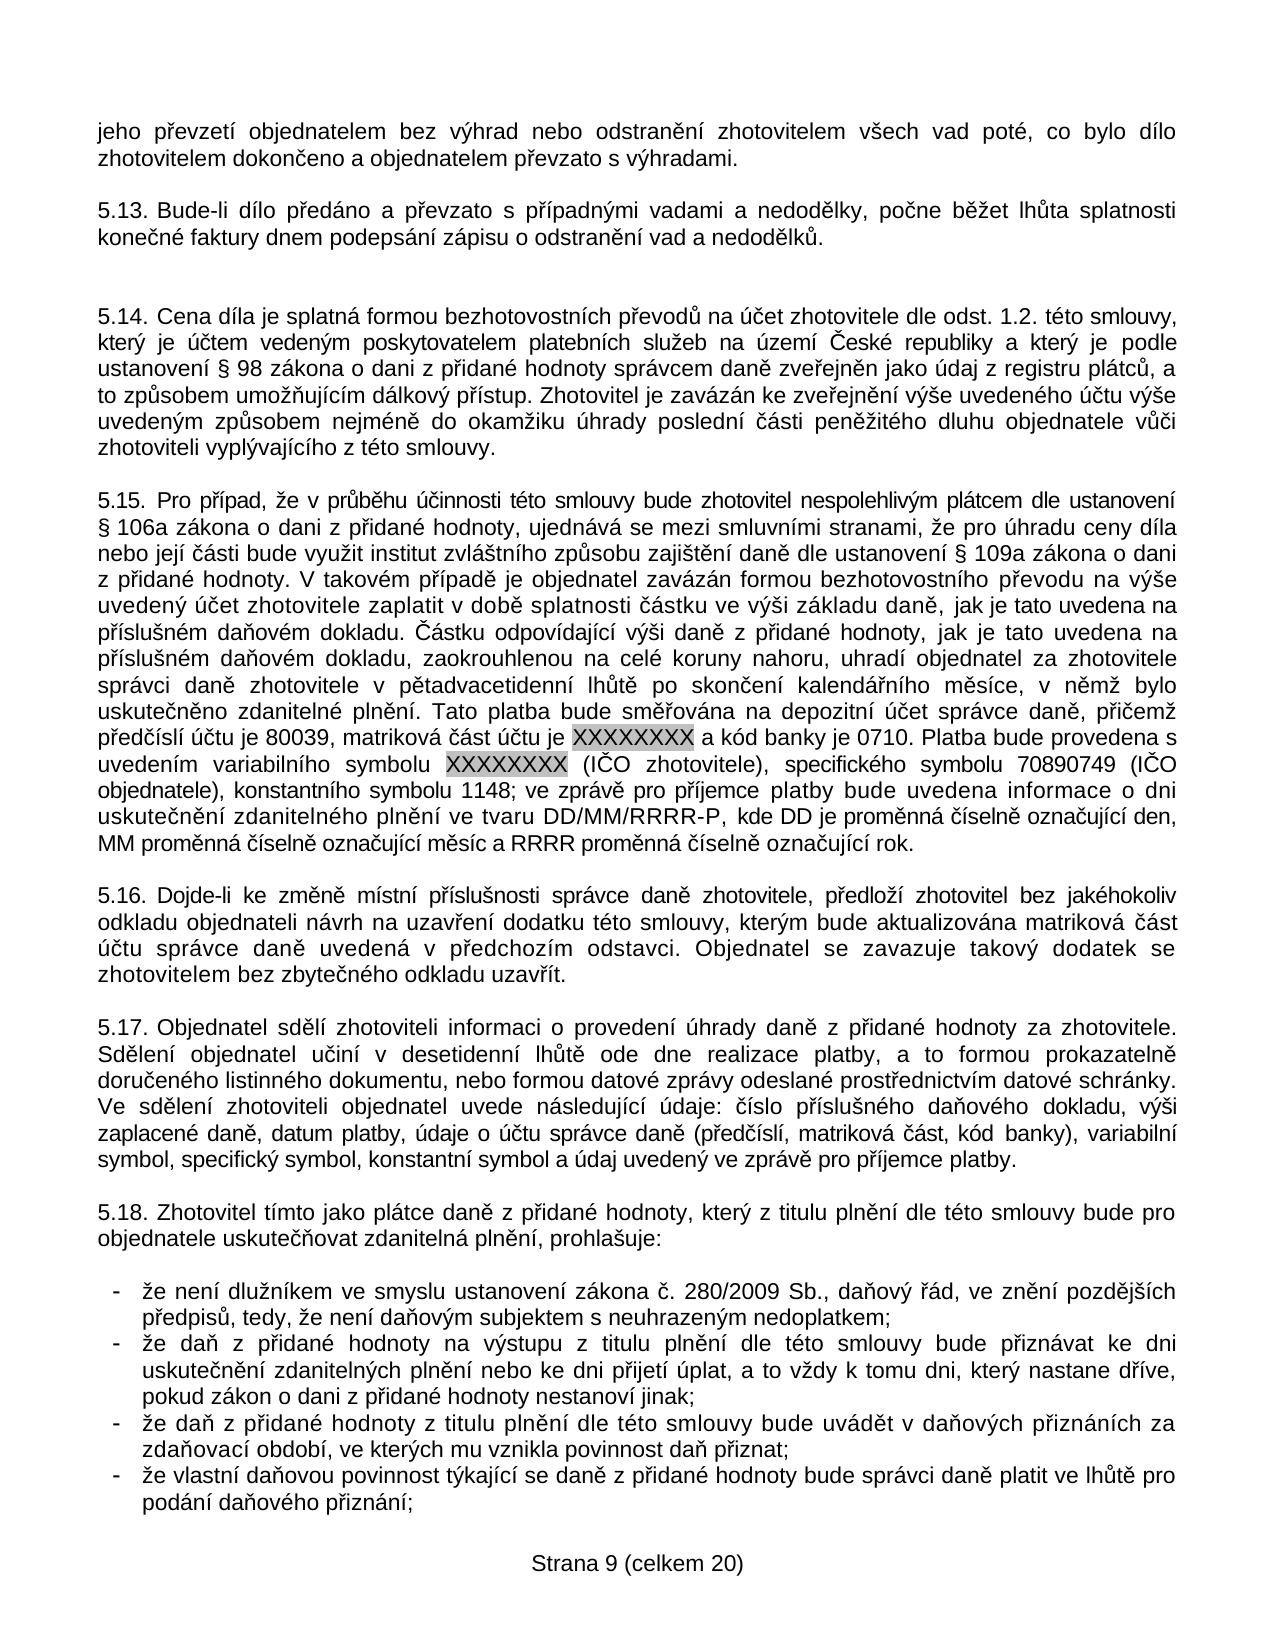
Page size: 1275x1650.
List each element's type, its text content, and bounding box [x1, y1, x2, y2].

list Dojde-li ke změně místní příslušnosti správce daně zhotovitele, předloží zhotovitel bez jakéhokoliv odkladu objednateli návrh na uzavření dodatku této smlouvy, kterým bude aktualizována matriková část účtu správce daně uvedená v předchozím odstavci. Objednatel se zavazuje takový dodatek se zhotovitelem bez zbytečného odkladu uzavřít. [97, 882, 1177, 988]
list Pro případ, že v průběhu účinnosti této smlouvy bude zhotovitel nespolehlivým plátcem dle ustanovení § 106a zákona o dani z přidané hodnoty, ujednává se mezi smluvními stranami, že pro úhradu ceny díla nebo její části bude využit institut zvláštního způsobu zajištění daně dle ustanovení § 109a zákona o dani z přidané hodnoty. V takovém případě je objednatel zavázán formou bezhotovostního převodu na výše uvedený účet zhotovitele zaplatit v době splatnosti částku ve výši základu daně, jak je tato uvedena na příslušném daňovém dokladu. Částku odpovídající výši daně z přidané hodnoty, jak je tato uvedena na příslušném daňovém dokladu, zaokrouhlenou na celé koruny nahoru, uhradí objednatel za zhotovitele správci daně zhotovitele v pětadvacetidenní lhůtě po skončení kalendářního měsíce, v němž bylo uskutečněno zdanitelné plnění. Tato platba bude směřována na depozitní účet správce daně, přičemž předčíslí účtu je 80039, matriková část účtu je XXXXXXXX a kód banky je 0710. Platba bude provedena s uvedením variabilního symbolu XXXXXXXX (IČO zhotovitele), specifického symbolu 70890749 (IČO objednatele), konstantního symbolu 1148; ve zprávě pro příjemce platby bude uvedena informace o dni uskutečnění zdanitelného plnění ve tvaru DD/MM/RRRR-P, kde DD je proměnná číselně označující den, MM proměnná číselně označující měsíc a RRRR proměnná číselně označující rok. [97, 487, 1177, 856]
list Zhotovitel tímto jako plátce daně z přidané hodnoty, který z titulu plnění dle této smlouvy bude pro objednatele uskutečňovat zdanitelná plnění, prohlašuje: [97, 1199, 1177, 1251]
list že daň z přidané hodnoty na výstupu z titulu plnění dle této smlouvy bude přiznávat ke dni uskutečnění zdanitelných plnění nebo ke dni přijetí úplat, a to vždy k tomu dni, který nastane dříve, pokud zákon o dani z přidané hodnoty nestanoví jinak; [112, 1330, 1177, 1409]
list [97, 118, 1177, 171]
list Cena díla je splatná formou bezhotovostních převodů na účet zhotovitele dle odst. 1.2. této smlouvy, který je účtem vedeným poskytovatelem platebních služeb na území České republiky a který je podle ustanovení § 98 zákona o dani z přidané hodnoty správcem daně zveřejněn jako údaj z registru plátců, a to způsobem umožňujícím dálkový přístup. Zhotovitel je zavázán ke zveřejnění výše uvedeného účtu výše uvedeným způsobem nejméně do okamžiku úhrady poslední části peněžitého dluhu objednatele vůči zhotoviteli vyplývajícího z této smlouvy. [97, 303, 1177, 461]
list že vlastní daňovou povinnost týkající se daně z přidané hodnoty bude správci daně platit ve lhůtě pro podání daňového přiznání; [112, 1462, 1177, 1515]
list že není dlužníkem ve smyslu ustanovení zákona č. 280/2009 Sb., daňový řád, ve znění pozdějších předpisů, tedy, že není daňovým subjektem s neuhrazeným nedoplatkem; [112, 1278, 1177, 1330]
list Objednatel sdělí zhotoviteli informaci o provedení úhrady daně z přidané hodnoty za zhotovitele. Sdělení objednatel učiní v desetidenní lhůtě ode dne realizace platby, a to formou prokazatelně doručeného listinného dokumentu, nebo formou datové zprávy odeslané prostřednictvím datové schránky. Ve sdělení zhotoviteli objednatel uvede následující údaje: číslo příslušného daňového dokladu, výši zaplacené daně, datum platby, údaje o účtu správce daně (předčíslí, matriková část, kód banky), variabilní symbol, specifický symbol, konstantní symbol a údaj uvedený ve zprávě pro příjemce platby. [97, 1014, 1177, 1172]
list Bude-li dílo předáno a převzato s případnými vadami a nedodělky, počne běžet lhůta splatnosti konečné faktury dnem podepsání zápisu o odstranění vad a nedodělků. [97, 197, 1177, 250]
list že daň z přidané hodnoty z titulu plnění dle této smlouvy bude uvádět v daňových přiznáních za zdaňovací období, ve kterých mu vznikla povinnost daň přiznat; [112, 1409, 1177, 1462]
